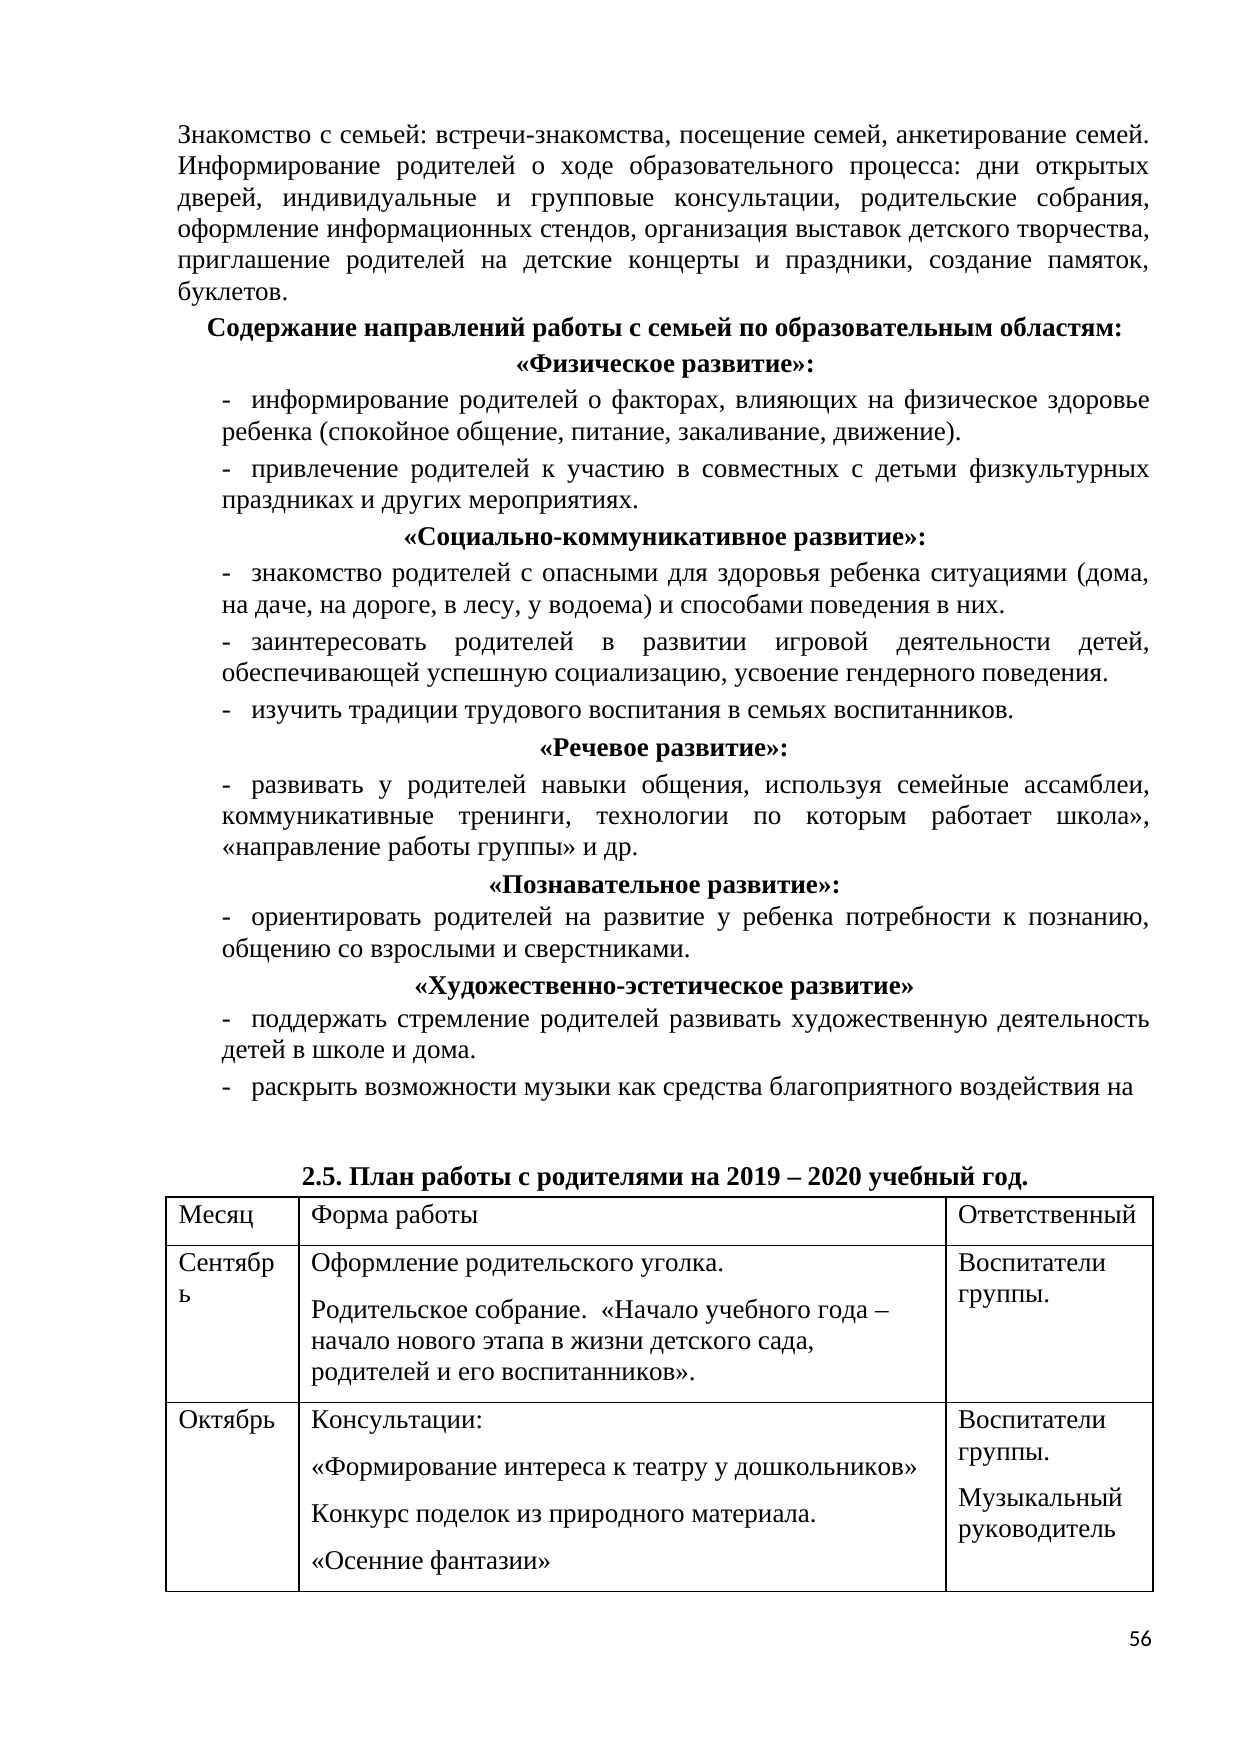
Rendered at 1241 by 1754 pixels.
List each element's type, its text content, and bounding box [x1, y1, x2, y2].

text «Речевое развитие»: [177, 731, 1151, 762]
text Содержание направлений работы с семьей по образовательным областям: [177, 312, 1153, 343]
table_cell Воспитатели группы. [947, 1246, 1152, 1402]
text 2.5. План работы с родителями на 2019 – 2020 учебный год. [177, 1160, 1153, 1191]
table_header Ответственный [947, 1198, 1152, 1244]
table_header Форма работы [300, 1198, 945, 1244]
text «Познавательное развитие»: [177, 868, 1152, 899]
table_cell Сентябрь [167, 1246, 298, 1402]
list знакомство родителей с опасными для здоровья ребенка ситуациями (дома, на даче, на дороге, в лесу, у водоема) и способами поведения в них. [222, 556, 1151, 619]
list ориентировать родителей на развитие у ребенка потребности к познанию, общению со взрослыми и сверстниками. [222, 900, 1151, 963]
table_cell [300, 1403, 945, 1591]
list изучить традиции трудового воспитания в семьях воспитанников. [222, 693, 1151, 724]
list поддержать стремление родителей развивать художественную деятельность детей в школе и дома. [222, 1002, 1151, 1064]
list раскрыть возможности музыки как средства благоприятного воздействия на [222, 1070, 1151, 1101]
text «Социально-коммуникативное развитие»: [177, 521, 1153, 551]
text «Физическое развитие»: [177, 348, 1153, 379]
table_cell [947, 1403, 1152, 1591]
list информирование родителей о факторах, влияющих на физическое здоровье ребенка (спокойное общение, питание, закаливание, движение). [222, 383, 1151, 446]
list заинтересовать родителей в развитии игровой деятельности детей, обеспечивающей успешную социализацию, усвоение гендерного поведения. [222, 625, 1151, 687]
text Знакомство с семьей: встречи-знакомства, посещение семей, анкетирование семей. Информирование родителей о ходе образовательного процесса: дни открытых дверей, индивидуальные и групповые консультации, родительские собрания, оформление информационных стендов, организация выставок детского творчества, приглашение родителей на детские концерты и праздники, создание памяток, буклетов. [177, 118, 1151, 306]
text «Художественно-эстетическое развитие» [177, 969, 1152, 1000]
list привлечение родителей к участию в совместных с детьми физкультурных праздниках и других мероприятиях. [222, 452, 1151, 514]
table_header Месяц [167, 1198, 298, 1244]
table_cell Октябрь [167, 1403, 298, 1591]
table_cell Оформление родительского уголка. Родительское собрание. «Начало учебного года – начало нового этапа в жизни детского сада, родителей и его воспитанников». [300, 1246, 945, 1402]
list развивать у родителей навыки общения, используя семейные ассамблеи, коммуникативные тренинги, технологии по которым работает школа», «направление работы группы» и др. [222, 768, 1151, 862]
